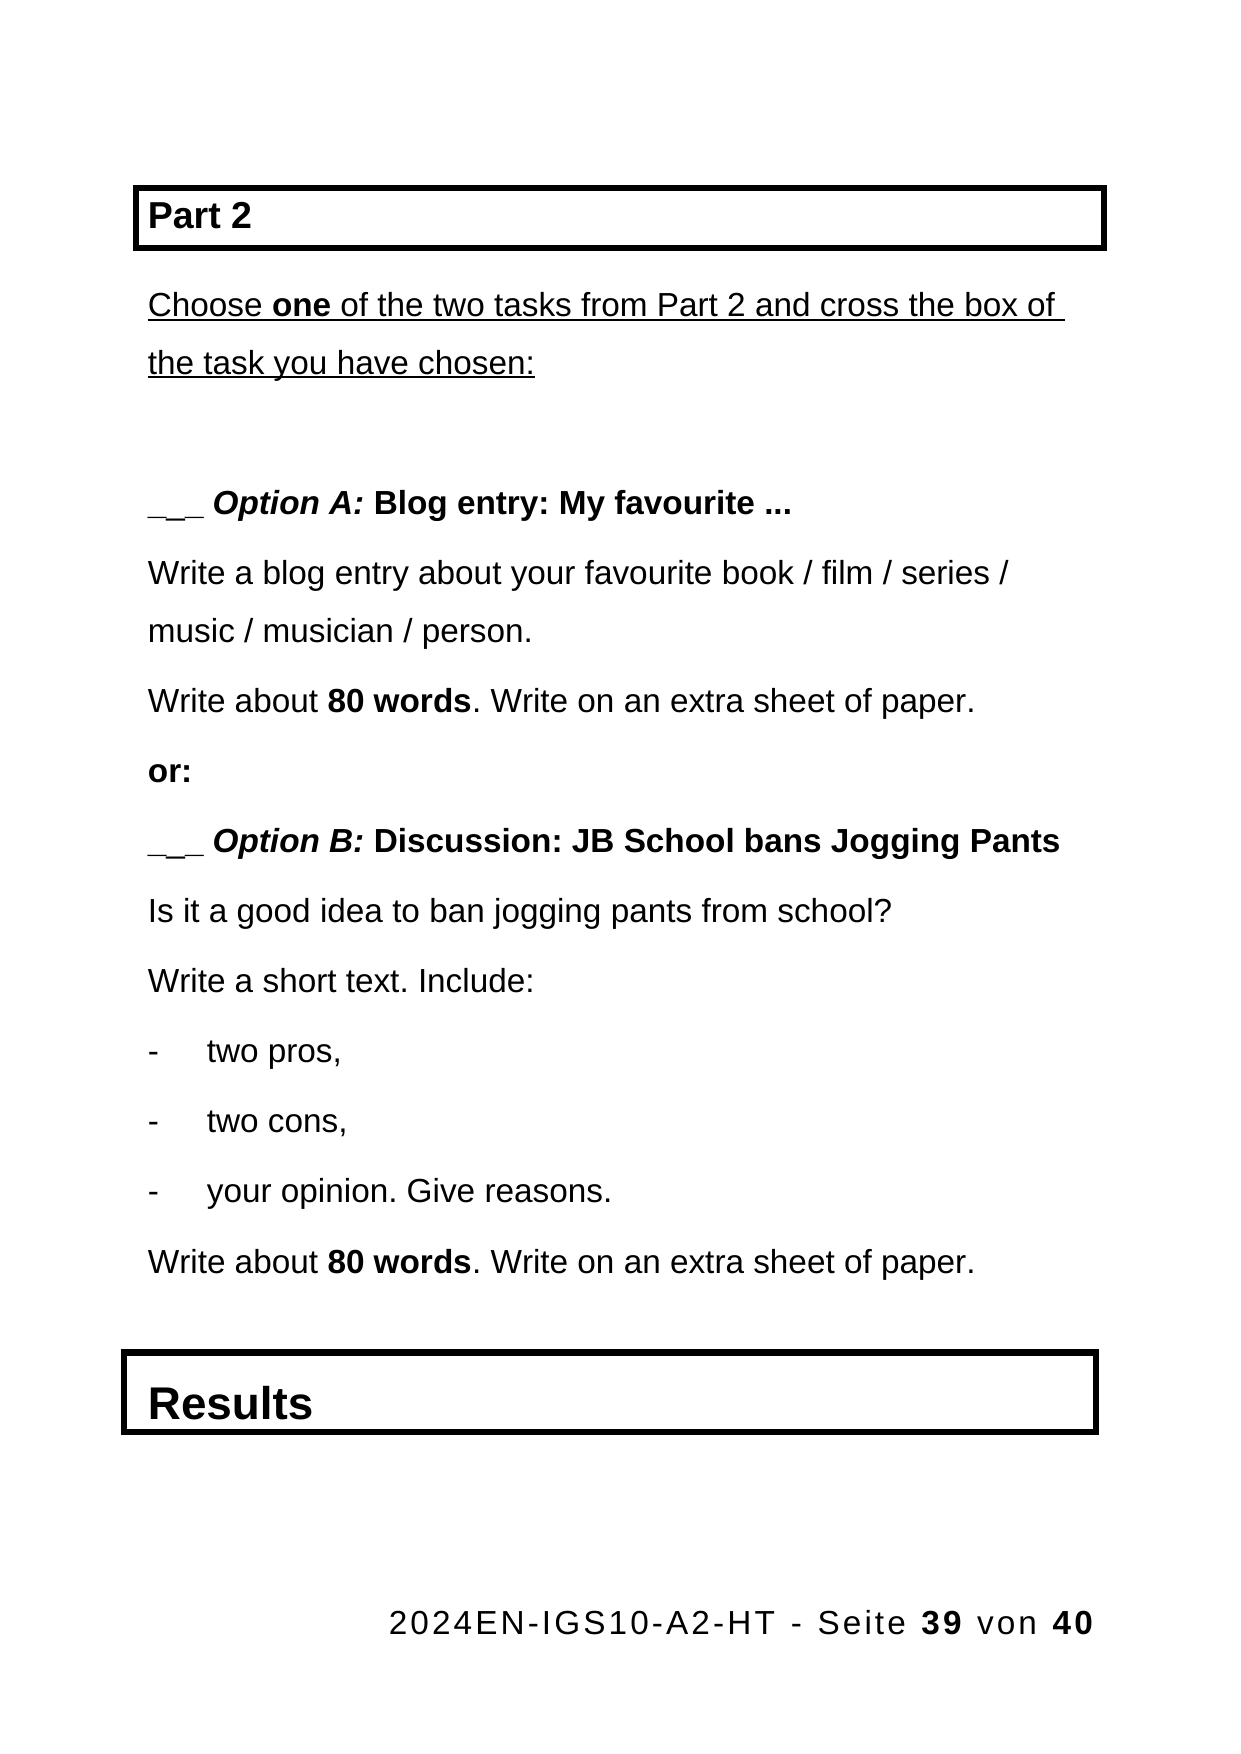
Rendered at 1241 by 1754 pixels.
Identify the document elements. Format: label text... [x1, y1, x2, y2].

text ___ Option A: Blog entry: My favourite ... [148, 483, 1093, 521]
list - your opinion. Give reasons. [148, 1172, 1093, 1210]
text Write about 80 words. Write on an extra sheet of paper. [148, 1242, 1093, 1280]
subtitle Part 2 [139, 191, 1101, 245]
text Write a short text. Include: [148, 961, 1093, 1000]
text Choose one of the two tasks from Part 2 and cross the box of the task you have chosen: [148, 285, 1093, 381]
text Is it a good idea to ban jogging pants from school? [148, 891, 1093, 929]
subtitle Results [127, 1356, 1093, 1429]
text or: [148, 751, 1093, 789]
text ___ Option B: Discussion: JB School bans Jogging Pants [148, 821, 1093, 859]
text Write a blog entry about your favourite book / film / series / music / musician / person. [148, 553, 1093, 649]
list - two pros, [148, 1031, 1093, 1070]
list - two cons, [148, 1101, 1093, 1140]
list Write about 80 words. Write on an extra sheet of paper. [148, 681, 1093, 719]
